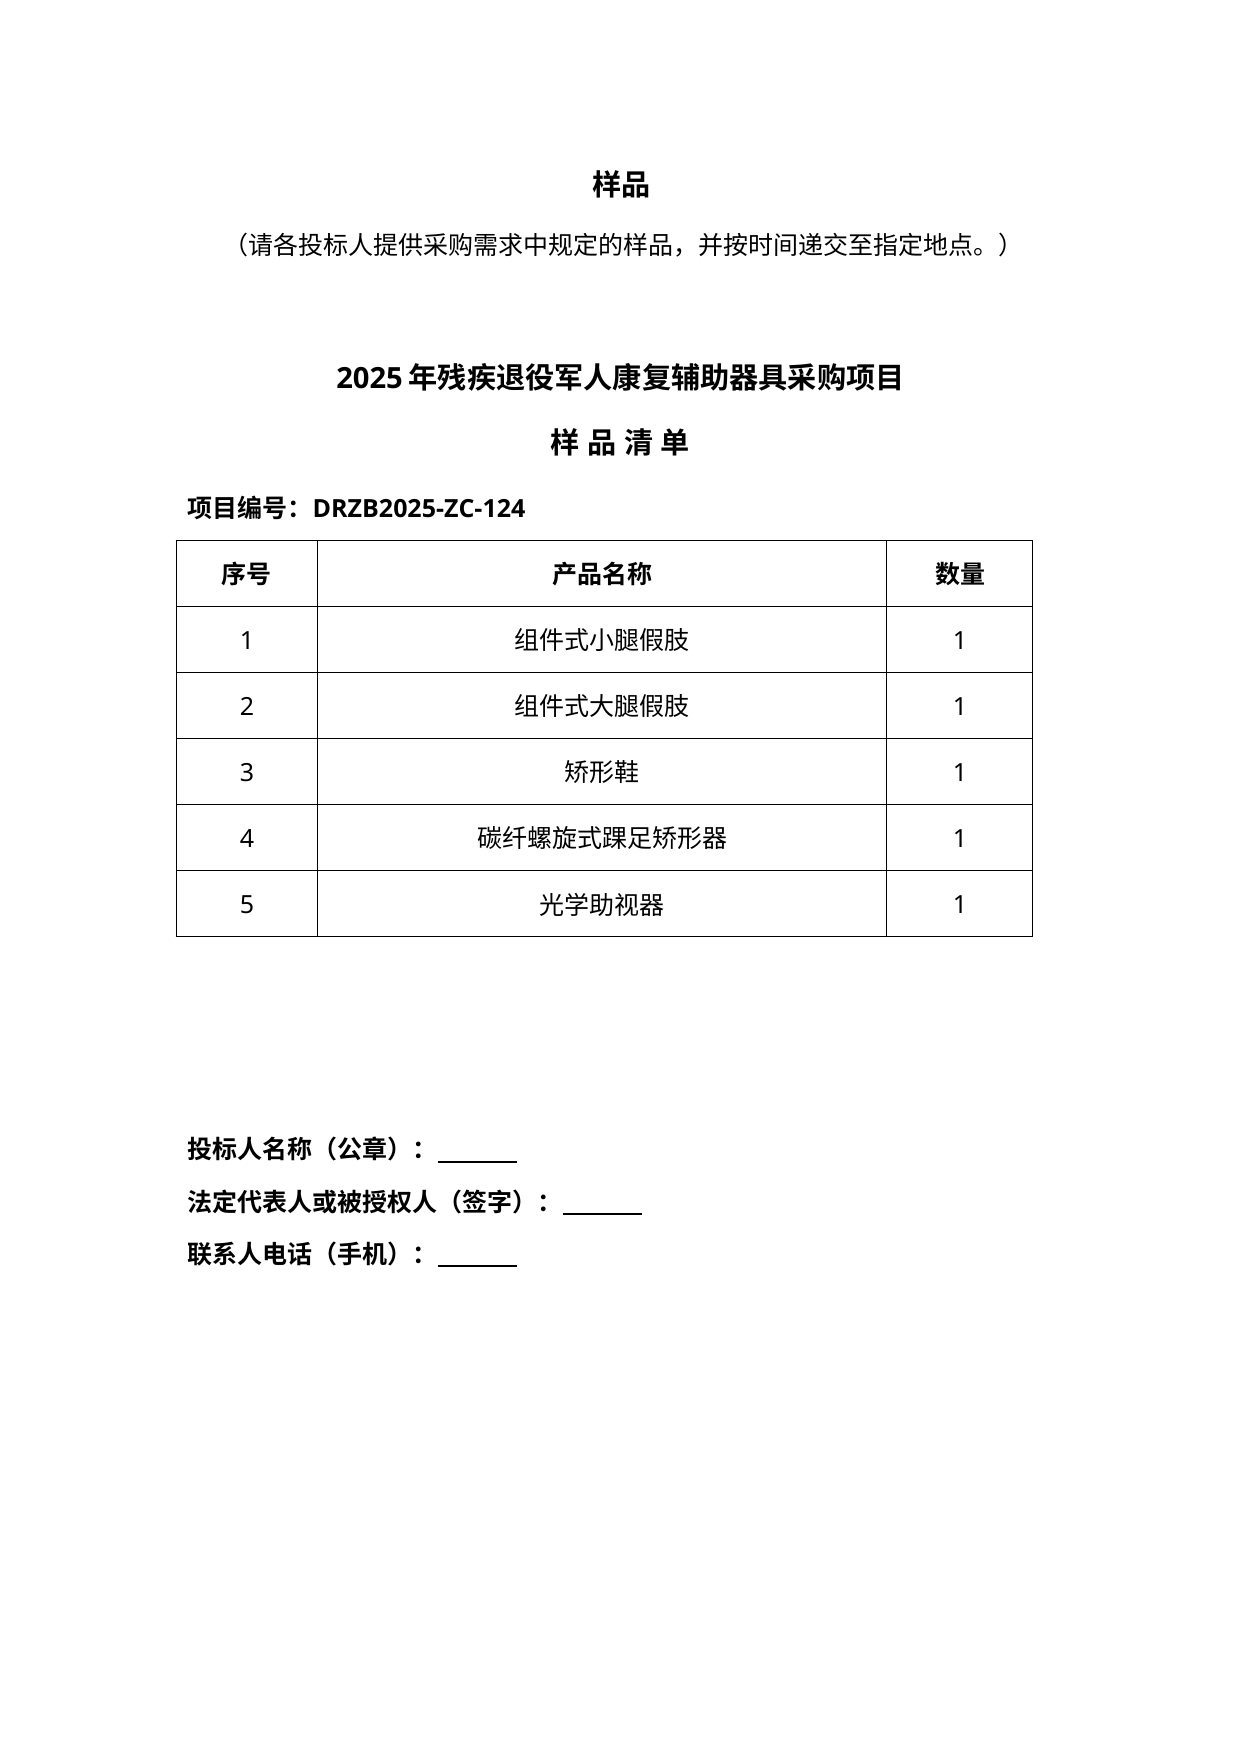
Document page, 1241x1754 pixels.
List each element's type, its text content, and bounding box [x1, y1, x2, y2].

table_cell 5 [177, 871, 317, 936]
table_header 序号 [177, 541, 317, 606]
table_cell 矫形鞋 [318, 739, 886, 804]
table_cell 组件式大腿假肢 [318, 673, 886, 738]
table_cell 碳纤螺旋式踝足矫形器 [318, 805, 886, 870]
table_header 数量 [887, 541, 1032, 606]
table_cell 1 [887, 673, 1032, 738]
table_cell 光学助视器 [318, 871, 886, 936]
text 样品 [191, 162, 1053, 204]
text 2025年残疾退役军人康复辅助器具采购项目 [187, 345, 1053, 410]
table_cell 2 [177, 673, 317, 738]
table_cell 3 [177, 739, 317, 804]
text 联系人电话（手机）： [187, 1236, 1053, 1271]
table_cell 1 [887, 871, 1032, 936]
text （请各投标人提供采购需求中规定的样品，并按时间递交至指定地点。） [195, 225, 1053, 262]
text 法定代表人或被授权人（签字）： [187, 1184, 1053, 1218]
table_cell 4 [177, 805, 317, 870]
text 项目编号：DRZB2025-ZC-124 [187, 475, 1053, 540]
text 投标人名称（公章）： [187, 1132, 1053, 1166]
table_cell 组件式小腿假肢 [318, 607, 886, 672]
table_cell 1 [887, 607, 1032, 672]
text 样 品 清 单 [187, 410, 1053, 475]
table_header 产品名称 [318, 541, 886, 606]
table_cell 1 [887, 739, 1032, 804]
table_cell 1 [177, 607, 317, 672]
table_cell 1 [887, 805, 1032, 870]
